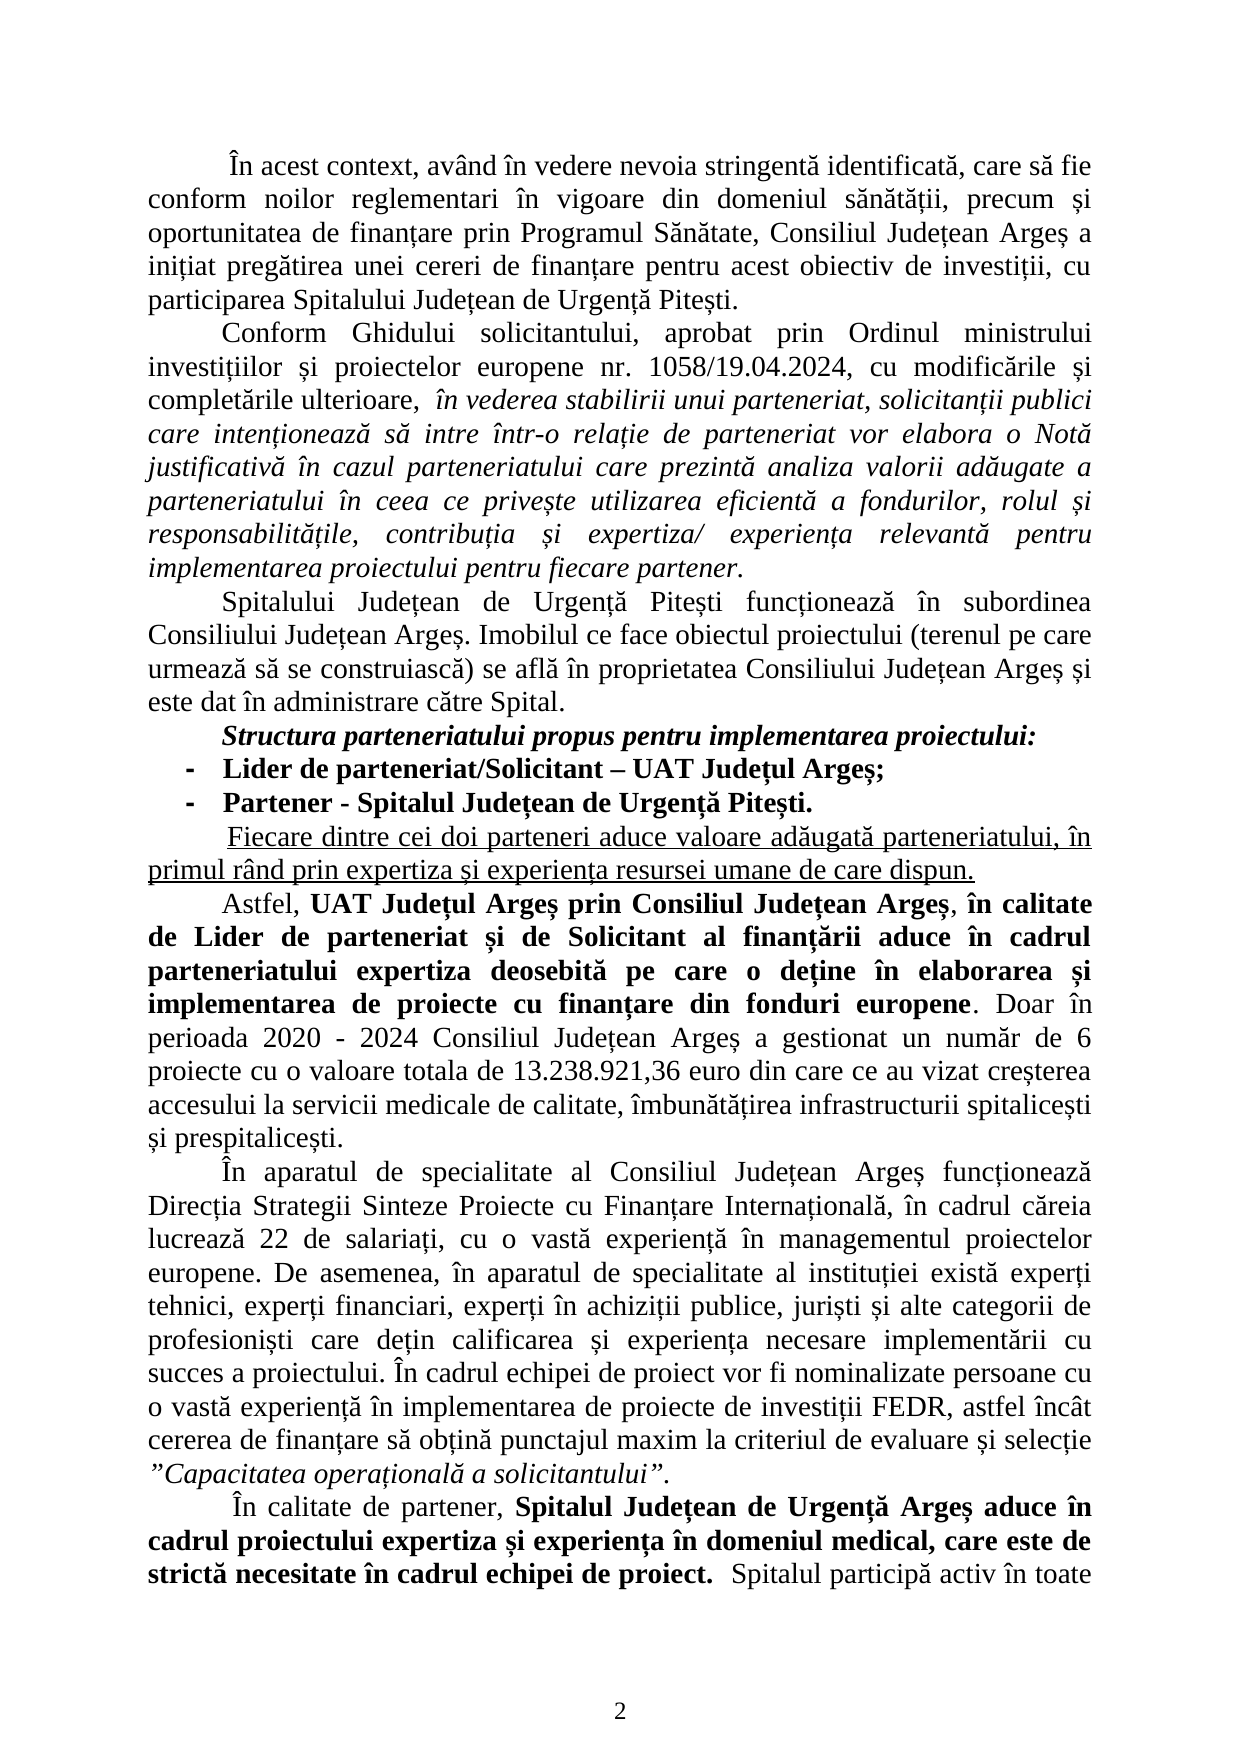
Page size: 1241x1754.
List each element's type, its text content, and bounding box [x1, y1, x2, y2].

text Spitalului Județean de Urgență Pitești funcționează în subordinea Consiliului Județean Argeș. Imobilul ce face obiectul proiectului (terenul pe care urmează să se construiască) se află în proprietatea Consiliului Județean Argeș și este dat în administrare către Spital. [148, 584, 1093, 718]
text Structura parteneriatului propus pentru implementarea proiectului: [148, 718, 1093, 751]
text Fiecare dintre cei doi parteneri aduce valoare adăugată parteneriatului, în primul rând prin expertiza și experiența resursei umane de care dispun. [148, 819, 1093, 886]
text Astfel, UAT Județul Argeș prin Consiliul Județean Argeș, în calitate de Lider de parteneriat și de Solicitant al finanțării aduce în cadrul parteneriatului expertiza deosebită pe care o deține în elaborarea și implementarea de proiecte cu finanțare din fonduri europene. Doar în perioada 2020 - 2024 Consiliul Județean Argeș a gestionat un număr de 6 proiecte cu o valoare totala de 13.238.921,36 euro din care ce au vizat creșterea accesului la servicii medicale de calitate, îmbunătățirea infrastructurii spitalicești și prespitalicești. [148, 886, 1093, 1154]
text Conform Ghidului solicitantului, aprobat prin Ordinul ministrului investițiilor și proiectelor europene nr. 1058/19.04.2024, cu modificările și completările ulterioare, în vederea stabilirii unui parteneriat, solicitanții publici care intenționează să intre într-o relație de parteneriat vor elabora o Notă justificativă în cazul parteneriatului care prezintă analiza valorii adăugate a parteneriatului în ceea ce privește utilizarea eficientă a fondurilor, rolul și responsabilitățile, contribuția și expertiza/ experiența relevantă pentru implementarea proiectului pentru fiecare partener. [148, 315, 1093, 584]
text În aparatul de specialitate al Consiliul Județean Argeș funcționează Direcția Strategii Sinteze Proiecte cu Finanțare Internațională, în cadrul căreia lucrează 22 de salariați, cu o vastă experiență în managementul proiectelor europene. De asemenea, în aparatul de specialitate al instituției există experți tehnici, experți financiari, experți în achiziții publice, juriști și alte categorii de profesioniști care dețin calificarea și experiența necesare implementării cu succes a proiectului. În cadrul echipei de proiect vor fi nominalizate persoane cu o vastă experiență în implementarea de proiecte de investiții FEDR, astfel încât cererea de finanțare să obțină punctajul maxim la criteriul de evaluare și selecție ”Capacitatea operațională a solicitantului”. [148, 1154, 1093, 1489]
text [148, 1489, 1093, 1590]
list Partener - Spitalul Județean de Urgență Pitești. [185, 785, 1093, 819]
text În acest context, având în vedere nevoia stringentă identificată, care să fie conform noilor reglementari în vigoare din domeniul sănătății, precum și oportunitatea de finanțare prin Programul Sănătate, Consiliul Județean Argeș a inițiat pregătirea unei cereri de finanțare pentru acest obiectiv de investiții, cu participarea Spitalului Județean de Urgență Pitești. [148, 148, 1093, 315]
list Lider de parteneriat/Solicitant – UAT Județul Argeș; [185, 751, 1093, 785]
